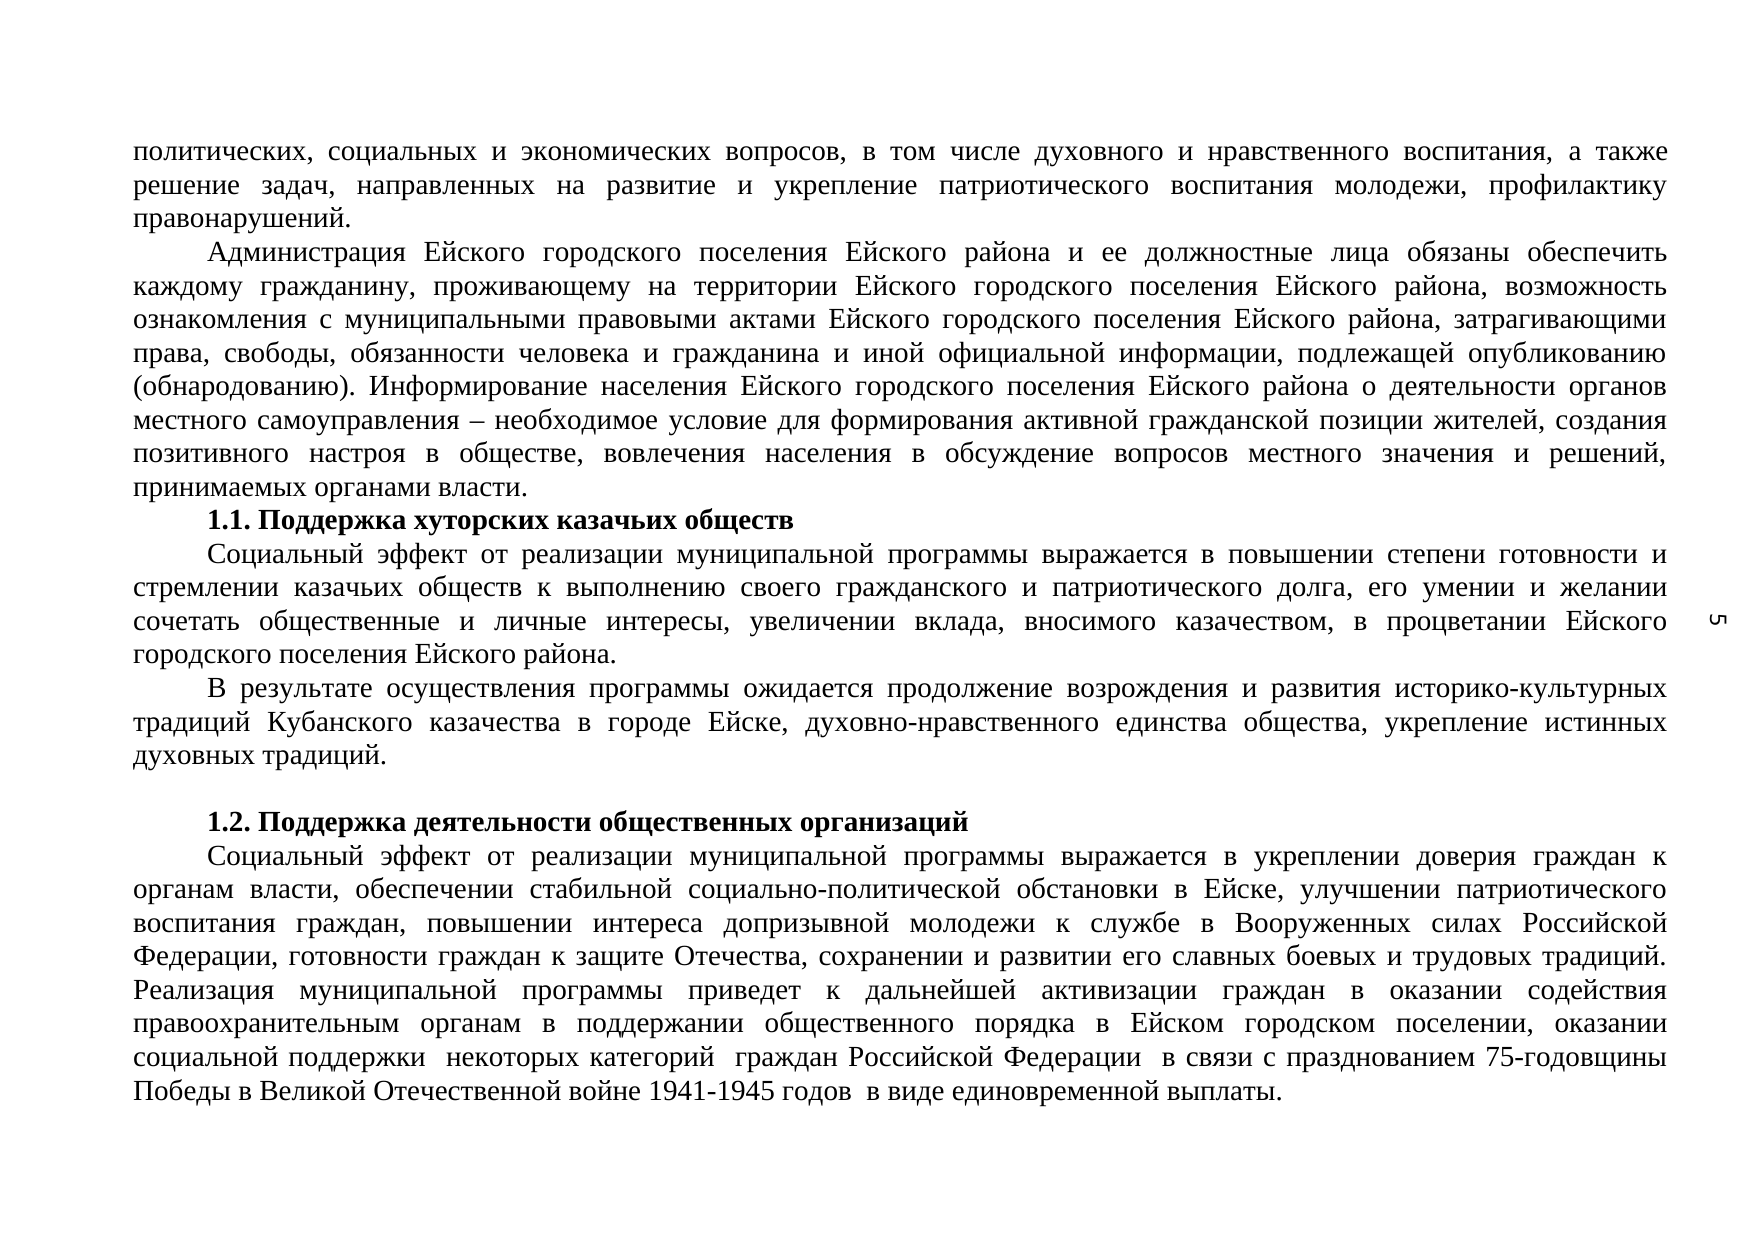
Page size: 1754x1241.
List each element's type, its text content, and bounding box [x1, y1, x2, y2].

text 1.1. Поддержка хуторских казачьих обществ [133, 502, 1668, 536]
text 1.2. Поддержка деятельности общественных организаций [133, 804, 1668, 838]
text В результате осуществления программы ожидается продолжение возрождения и развития историко-культурных традиций Кубанского казачества в городе Ейске, духовно-нравственного единства общества, укрепление истинных духовных традиций. [133, 670, 1668, 771]
text Социальный эффект от реализации муниципальной программы выражается в укреплении доверия граждан к органам власти, обеспечении стабильной социально-политической обстановки в Ейске, улучшении патриотического воспитания граждан, повышении интереса допризывной молодежи к службе в Вооруженных силах Российской Федерации, готовности граждан к защите Отечества, сохранении и развитии его славных боевых и трудовых традиций. Реализация муниципальной программы приведет к дальнейшей активизации граждан в оказании содействия правоохранительным органам в поддержании общественного порядка в Ейском городском поселении, оказании социальной поддержки некоторых категорий граждан Российской Федерации в связи с празднованием 75-годовщины Победы в Великой Отечественной войне 1941-1945 годов в виде единовременной выплаты. [133, 838, 1668, 1106]
text Администрация Ейского городского поселения Ейского района и ее должностные лица обязаны обеспечить каждому гражданину, проживающему на территории Ейского городского поселения Ейского района, возможность ознакомления с муниципальными правовыми актами Ейского городского поселения Ейского района, затрагивающими права, свободы, обязанности человека и гражданина и иной официальной информации, подлежащей опубликованию (обнародованию). Информирование населения Ейского городского поселения Ейского района о деятельности органов местного самоуправления – необходимое условие для формирования активной гражданской позиции жителей, создания позитивного настроя в обществе, вовлечения населения в обсуждение вопросов местного значения и решений, принимаемых органами власти. [133, 234, 1668, 502]
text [133, 133, 1668, 234]
text Социальный эффект от реализации муниципальной программы выражается в повышении степени готовности и стремлении казачьих обществ к выполнению своего гражданского и патриотического долга, его умении и желании сочетать общественные и личные интересы, увеличении вклада, вносимого казачеством, в процветании Ейского городского поселения Ейского района. [133, 536, 1668, 670]
